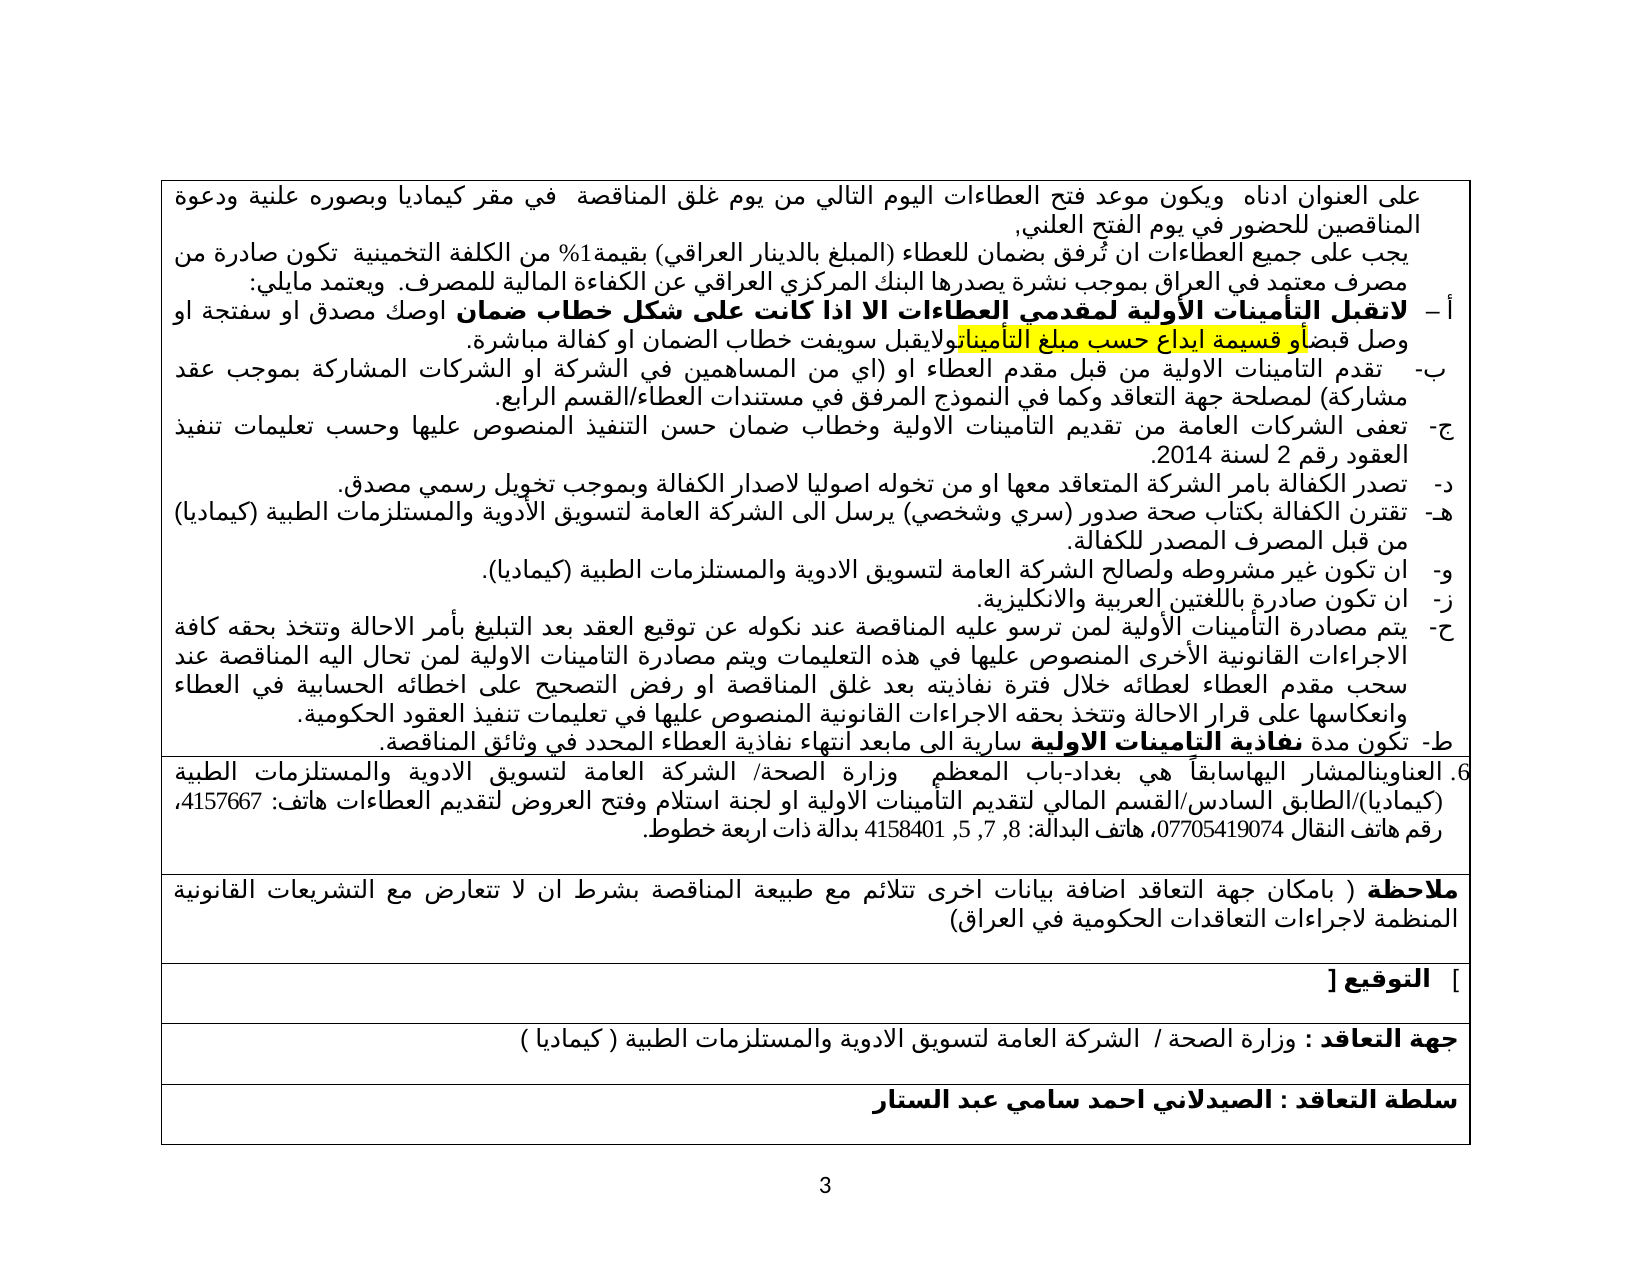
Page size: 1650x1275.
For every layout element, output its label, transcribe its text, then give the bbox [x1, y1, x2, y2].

table_cell جهة التعاقد : وزارة الصحة / الشركة العامة لتسويق الادوية والمستلزمات الطبية ( كيماديا ) [162, 1024, 1469, 1083]
table_cell ] التوقيع [ [162, 964, 1469, 1023]
table_cell العناوينالمشار اليهاسابقاً هي بغداد-باب المعظم وزارة الصحة/ الشركة العامة لتسويق الادوية والمستلزمات الطبية (كيماديا)/الطابق السادس/القسم المالي لتقديم التأمينات الاولية او لجنة استلام وفتح العروض لتقديم العطاءات هاتف: 4157667، رقم هاتف النقال 07705419074، هاتف البدالة: 8, 7, 5, 4158401 بدالة ذات اربعة خطوط. [162, 757, 1469, 874]
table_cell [162, 181, 1469, 756]
table_cell ملاحظة ( بامكان جهة التعاقد اضافة بيانات اخرى تتلائم مع طبيعة المناقصة بشرط ان لا تتعارض مع التشريعات القانونية المنظمة لاجراءات التعاقدات الحكومية في العراق) [162, 875, 1469, 963]
table_cell سلطة التعاقد : الصيدلاني احمد سامي عبد الستار [162, 1085, 1469, 1144]
